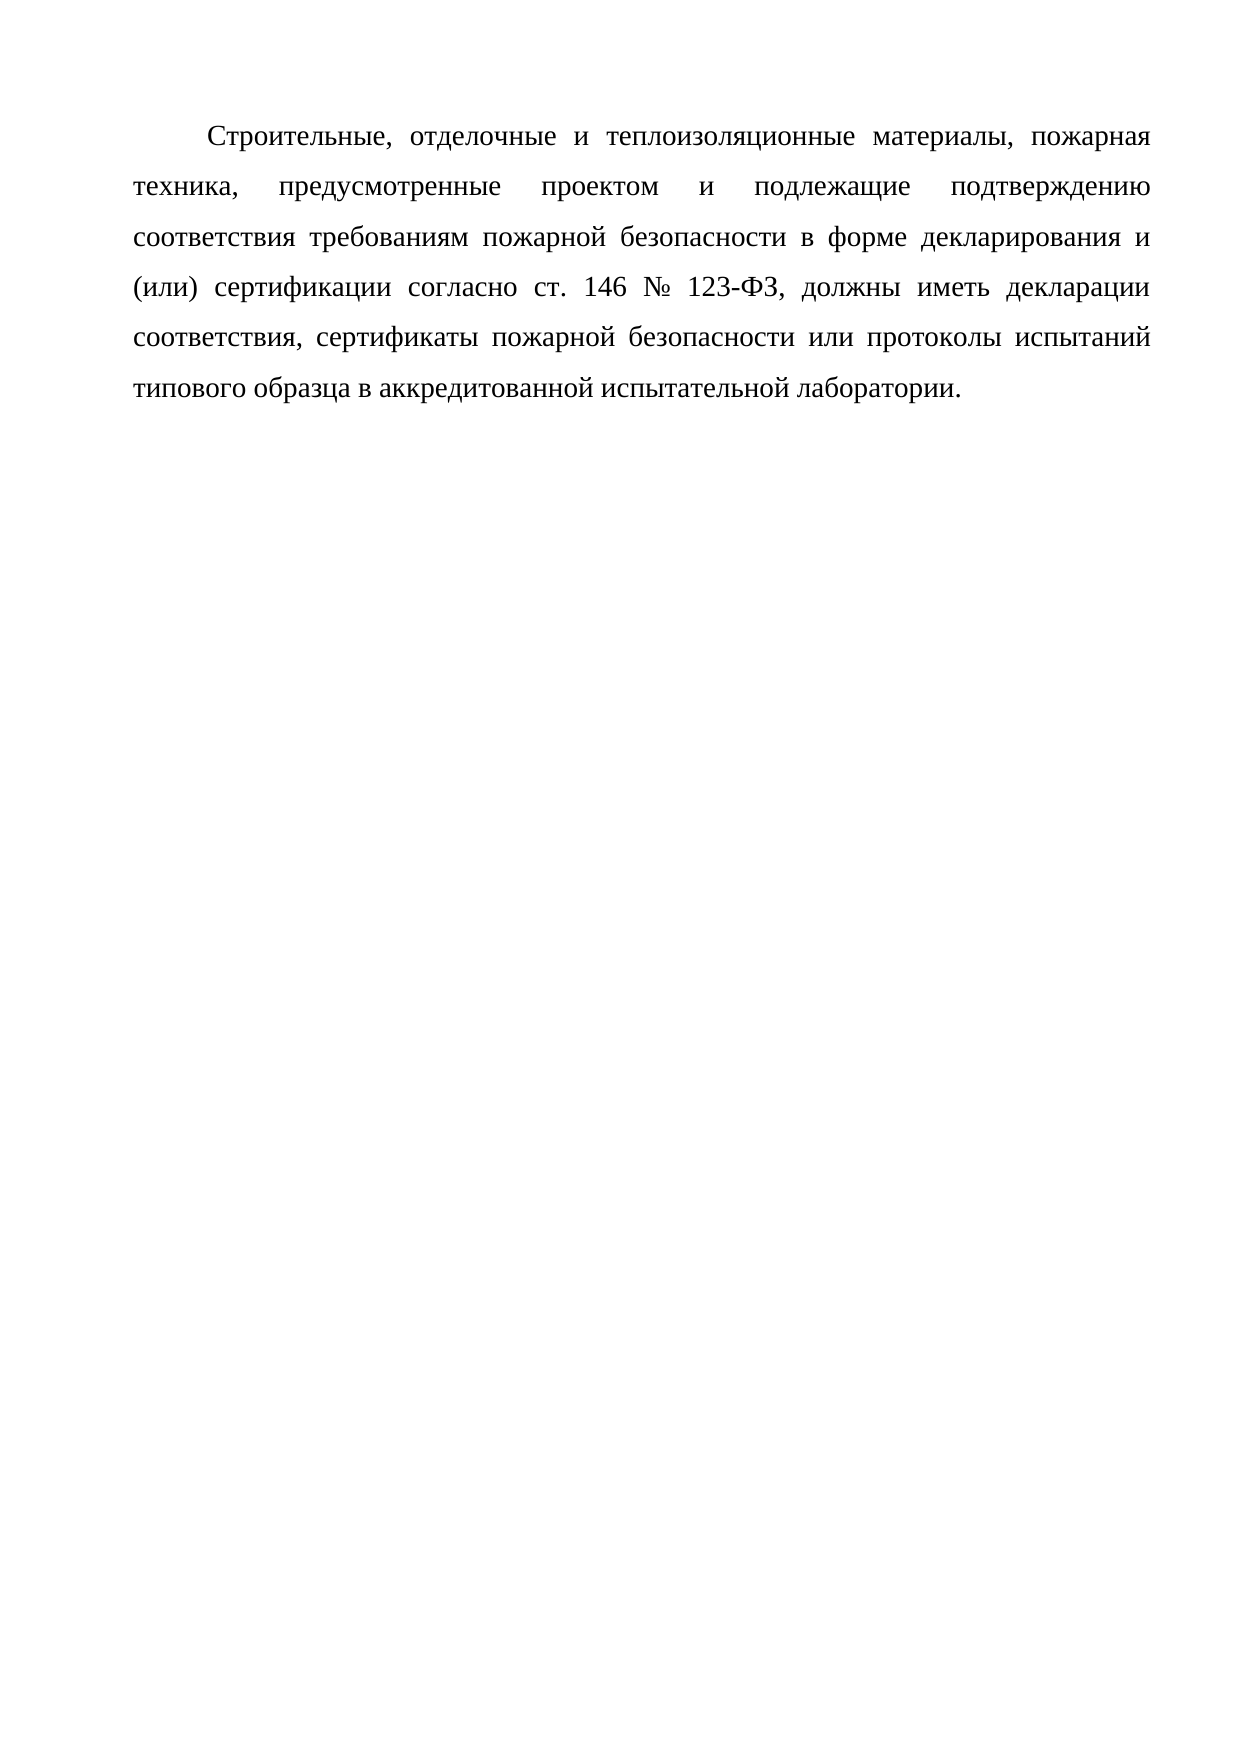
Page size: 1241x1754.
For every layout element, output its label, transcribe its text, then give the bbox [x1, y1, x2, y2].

text Строительные, отделочные и теплоизоляционные материалы, пожарная техника, предусмотренные проектом и подлежащие подтверждению соответствия требованиям пожарной безопасности в форме декларирования и (или) сертификации согласно ст. 146 № 123-ФЗ, должны иметь декларации соответствия, сертификаты пожарной безопасности или протоколы испытаний типового образца в аккредитованной испытательной лаборатории. [133, 118, 1152, 403]
